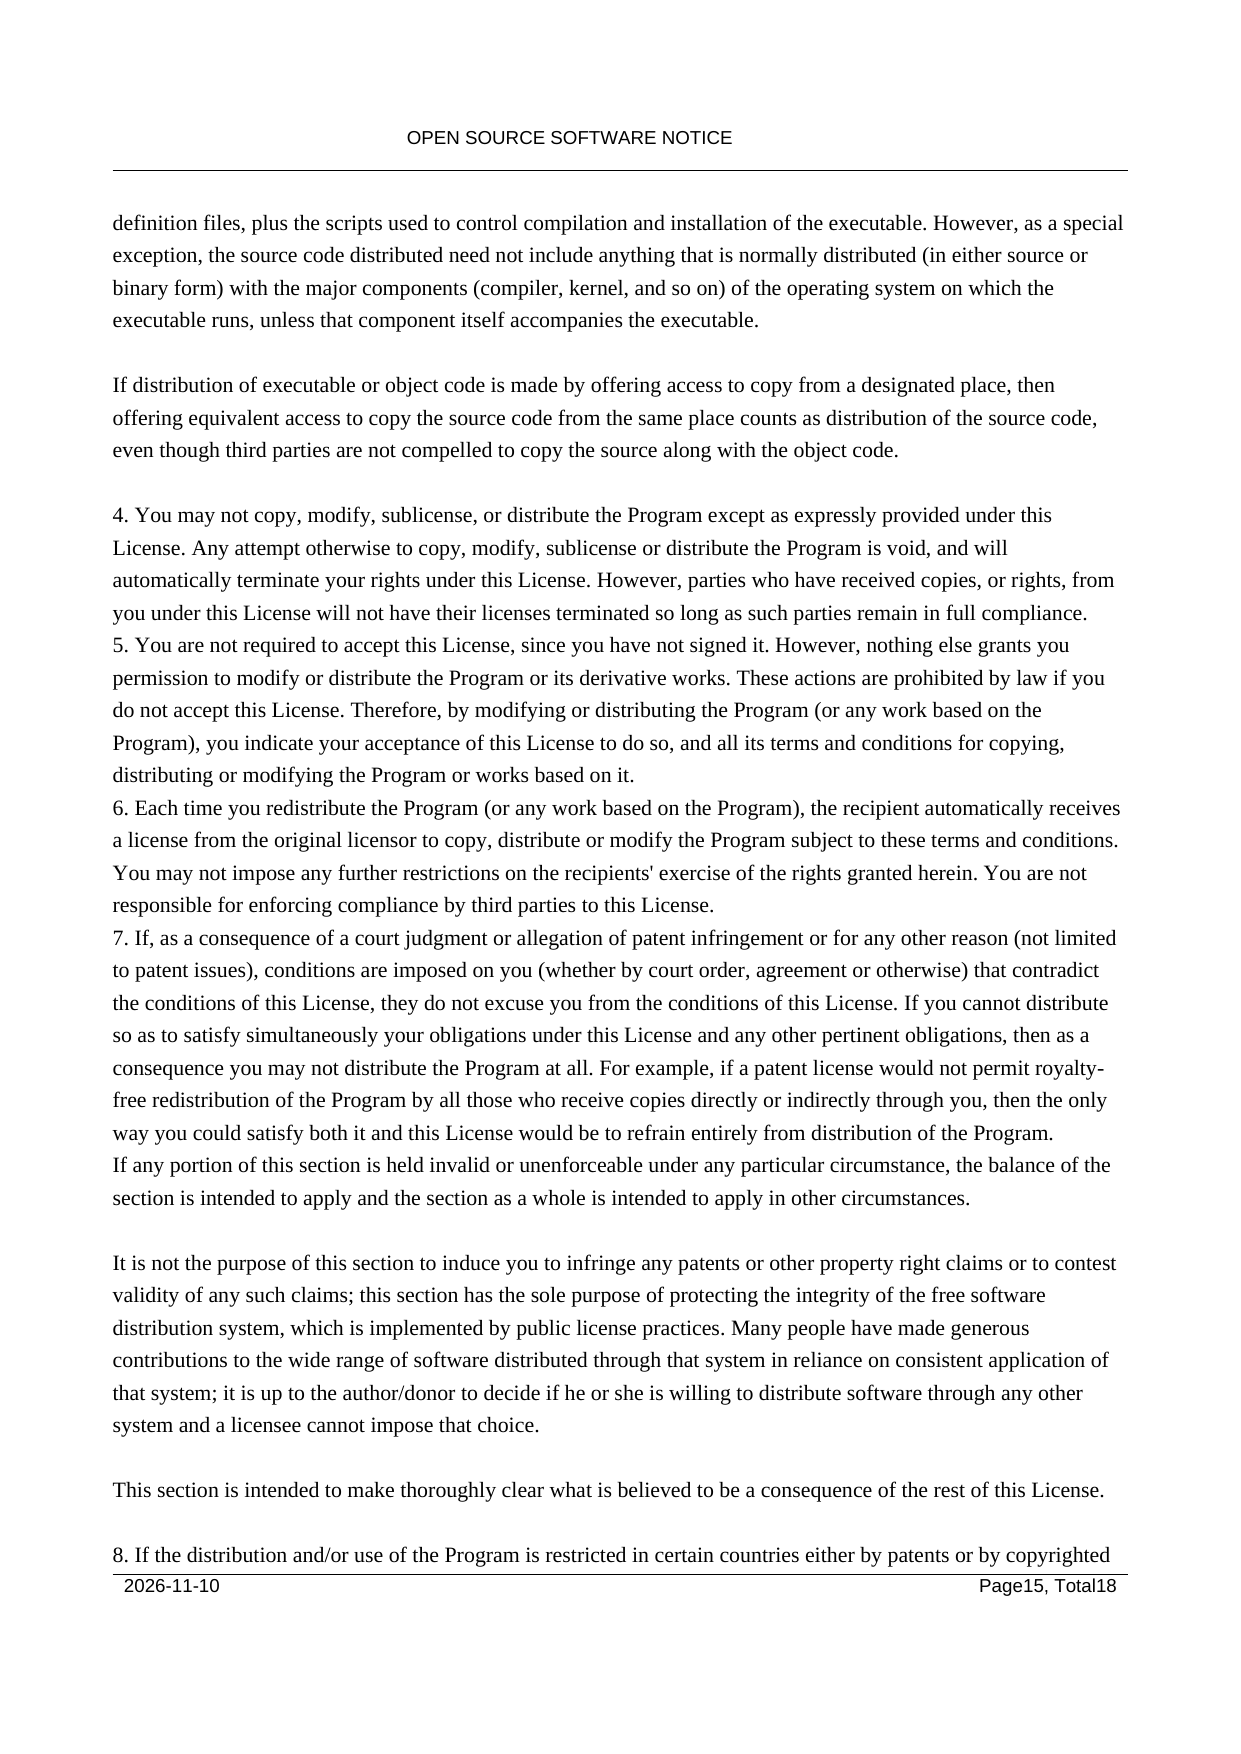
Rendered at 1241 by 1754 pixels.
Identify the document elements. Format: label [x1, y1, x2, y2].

text [112, 206, 1128, 1571]
